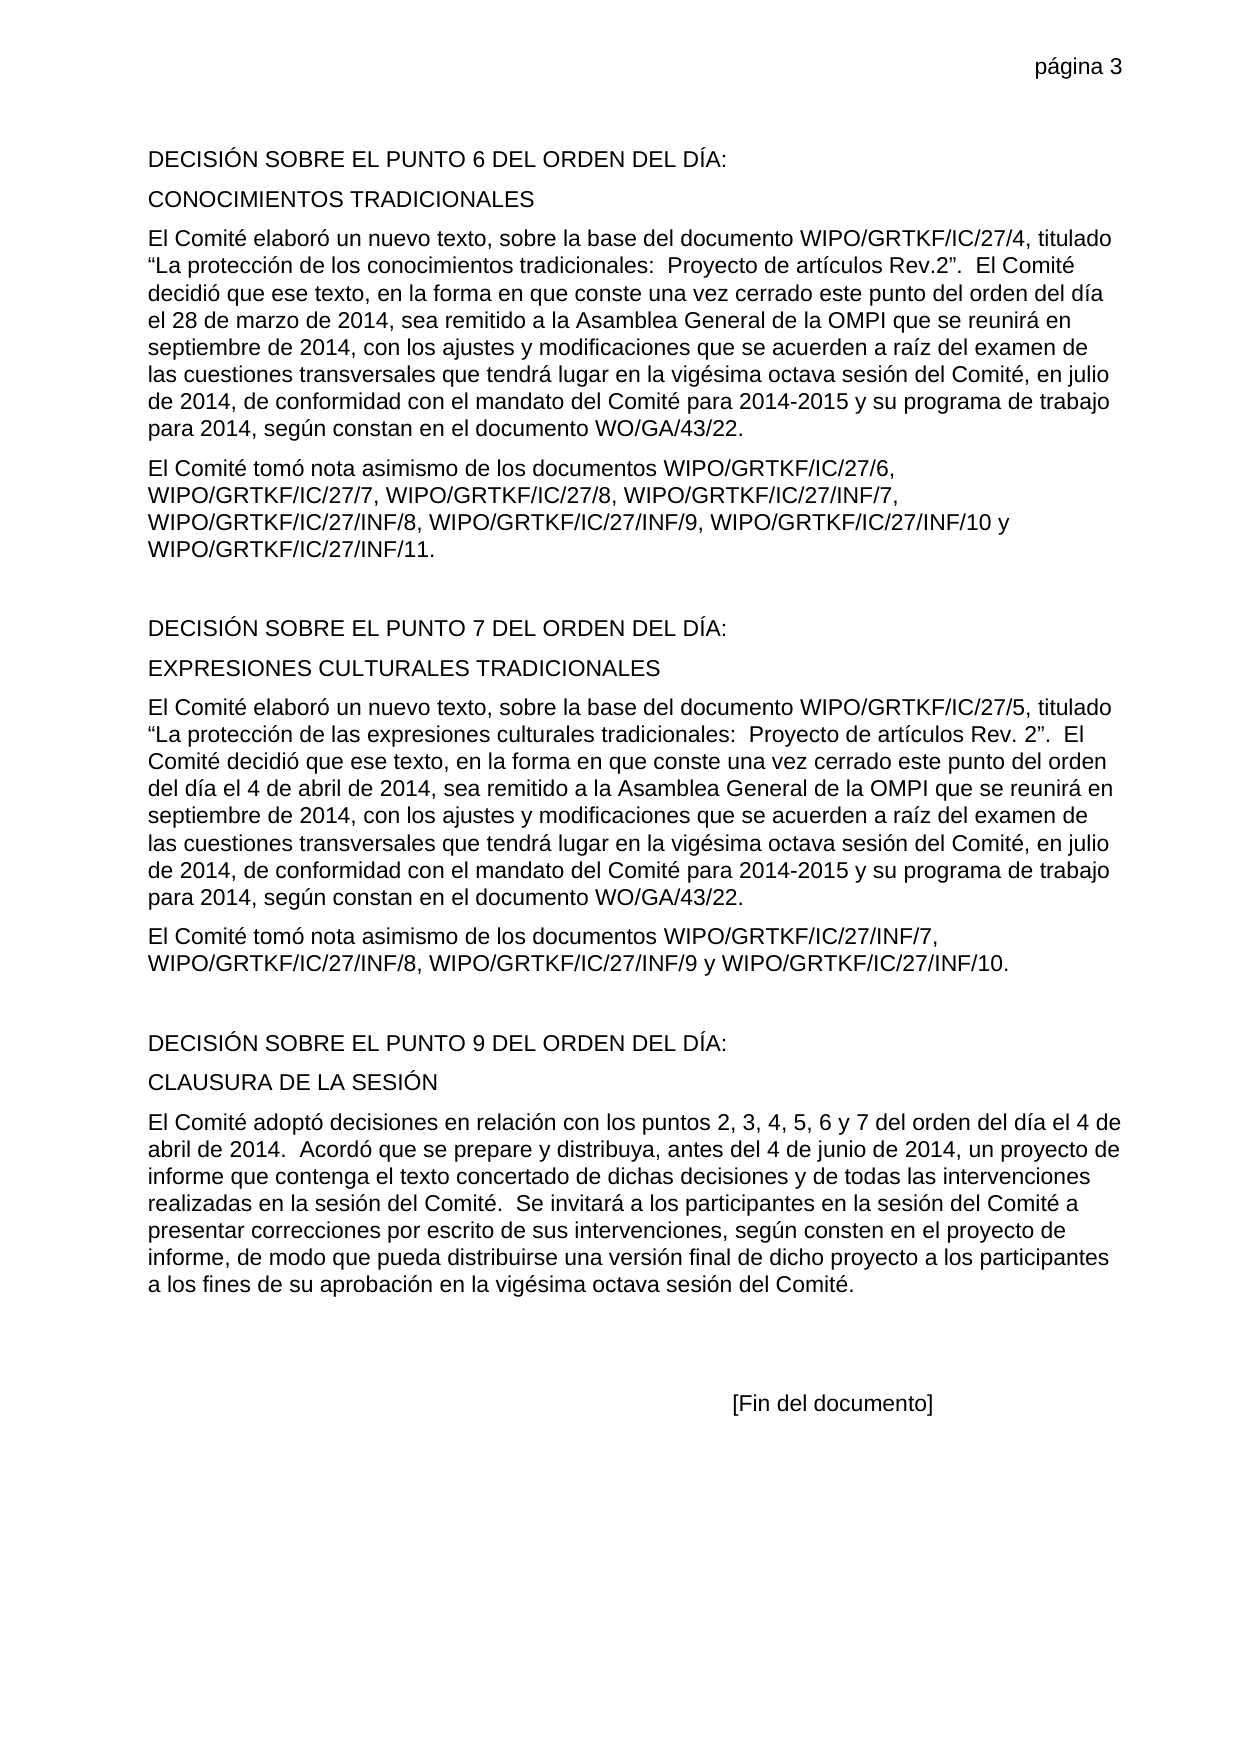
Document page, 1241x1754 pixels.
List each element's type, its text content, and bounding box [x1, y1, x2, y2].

text DECISIÓN SOBRE EL PUNTO 7 DEL ORDEN DEL DÍA: [148, 614, 1122, 641]
text CLAUSURA DE LA SESIÓN [148, 1068, 1122, 1095]
text El Comité elaboró un nuevo texto, sobre la base del documento WIPO/GRTKF/IC/27/5, titulado “La protección de las expresiones culturales tradicionales: Proyecto de artículos Rev. 2”. El Comité decidió que ese texto, en la forma en que conste una vez cerrado este punto del orden del día el 4 de abril de 2014, sea remitido a la Asamblea General de la OMPI que se reunirá en septiembre de 2014, con los ajustes y modificaciones que se acuerden a raíz del examen de las cuestiones transversales que tendrá lugar en la vigésima octava sesión del Comité, en julio de 2014, de conformidad con el mandato del Comité para 2014-2015 y su programa de trabajo para 2014, según constan en el documento WO/GA/43/22. [148, 693, 1122, 910]
text [Fin del documento] [732, 1389, 1122, 1416]
text DECISIÓN SOBRE EL PUNTO 6 DEL ORDEN DEL DÍA: [148, 145, 1122, 172]
text EXPRESIONES CULTURALES TRADICIONALES [148, 654, 1122, 681]
text CONOCIMIENTOS TRADICIONALES [148, 185, 1122, 212]
text El Comité tomó nota asimismo de los documentos WIPO/GRTKF/IC/27/6, WIPO/GRTKF/IC/27/7, WIPO/GRTKF/IC/27/8, WIPO/GRTKF/IC/27/INF/7, WIPO/GRTKF/IC/27/INF/8, WIPO/GRTKF/IC/27/INF/9, WIPO/GRTKF/IC/27/INF/10 y WIPO/GRTKF/IC/27/INF/11. [148, 454, 1122, 562]
text El Comité tomó nota asimismo de los documentos WIPO/GRTKF/IC/27/INF/7, WIPO/GRTKF/IC/27/INF/8, WIPO/GRTKF/IC/27/INF/9 y WIPO/GRTKF/IC/27/INF/10. [148, 922, 1122, 977]
text El Comité adoptó decisiones en relación con los puntos 2, 3, 4, 5, 6 y 7 del orden del día el 4 de abril de 2014. Acordó que se prepare y distribuya, antes del 4 de junio de 2014, un proyecto de informe que contenga el texto concertado de dichas decisiones y de todas las intervenciones realizadas en la sesión del Comité. Se invitará a los participantes en la sesión del Comité a presentar correcciones por escrito de sus intervenciones, según consten en el proyecto de informe, de modo que pueda distribuirse una versión final de dicho proyecto a los participantes a los fines de su aprobación en la vigésima octava sesión del Comité. [148, 1108, 1122, 1297]
text El Comité elaboró un nuevo texto, sobre la base del documento WIPO/GRTKF/IC/27/4, titulado “La protección de los conocimientos tradicionales: Proyecto de artículos Rev.2”. El Comité decidió que ese texto, en la forma en que conste una vez cerrado este punto del orden del día el 28 de marzo de 2014, sea remitido a la Asamblea General de la OMPI que se reunirá en septiembre de 2014, con los ajustes y modificaciones que se acuerden a raíz del examen de las cuestiones transversales que tendrá lugar en la vigésima octava sesión del Comité, en julio de 2014, de conformidad con el mandato del Comité para 2014-2015 y su programa de trabajo para 2014, según constan en el documento WO/GA/43/22. [148, 224, 1122, 441]
text DECISIÓN SOBRE EL PUNTO 9 DEL ORDEN DEL DÍA: [148, 1029, 1122, 1056]
